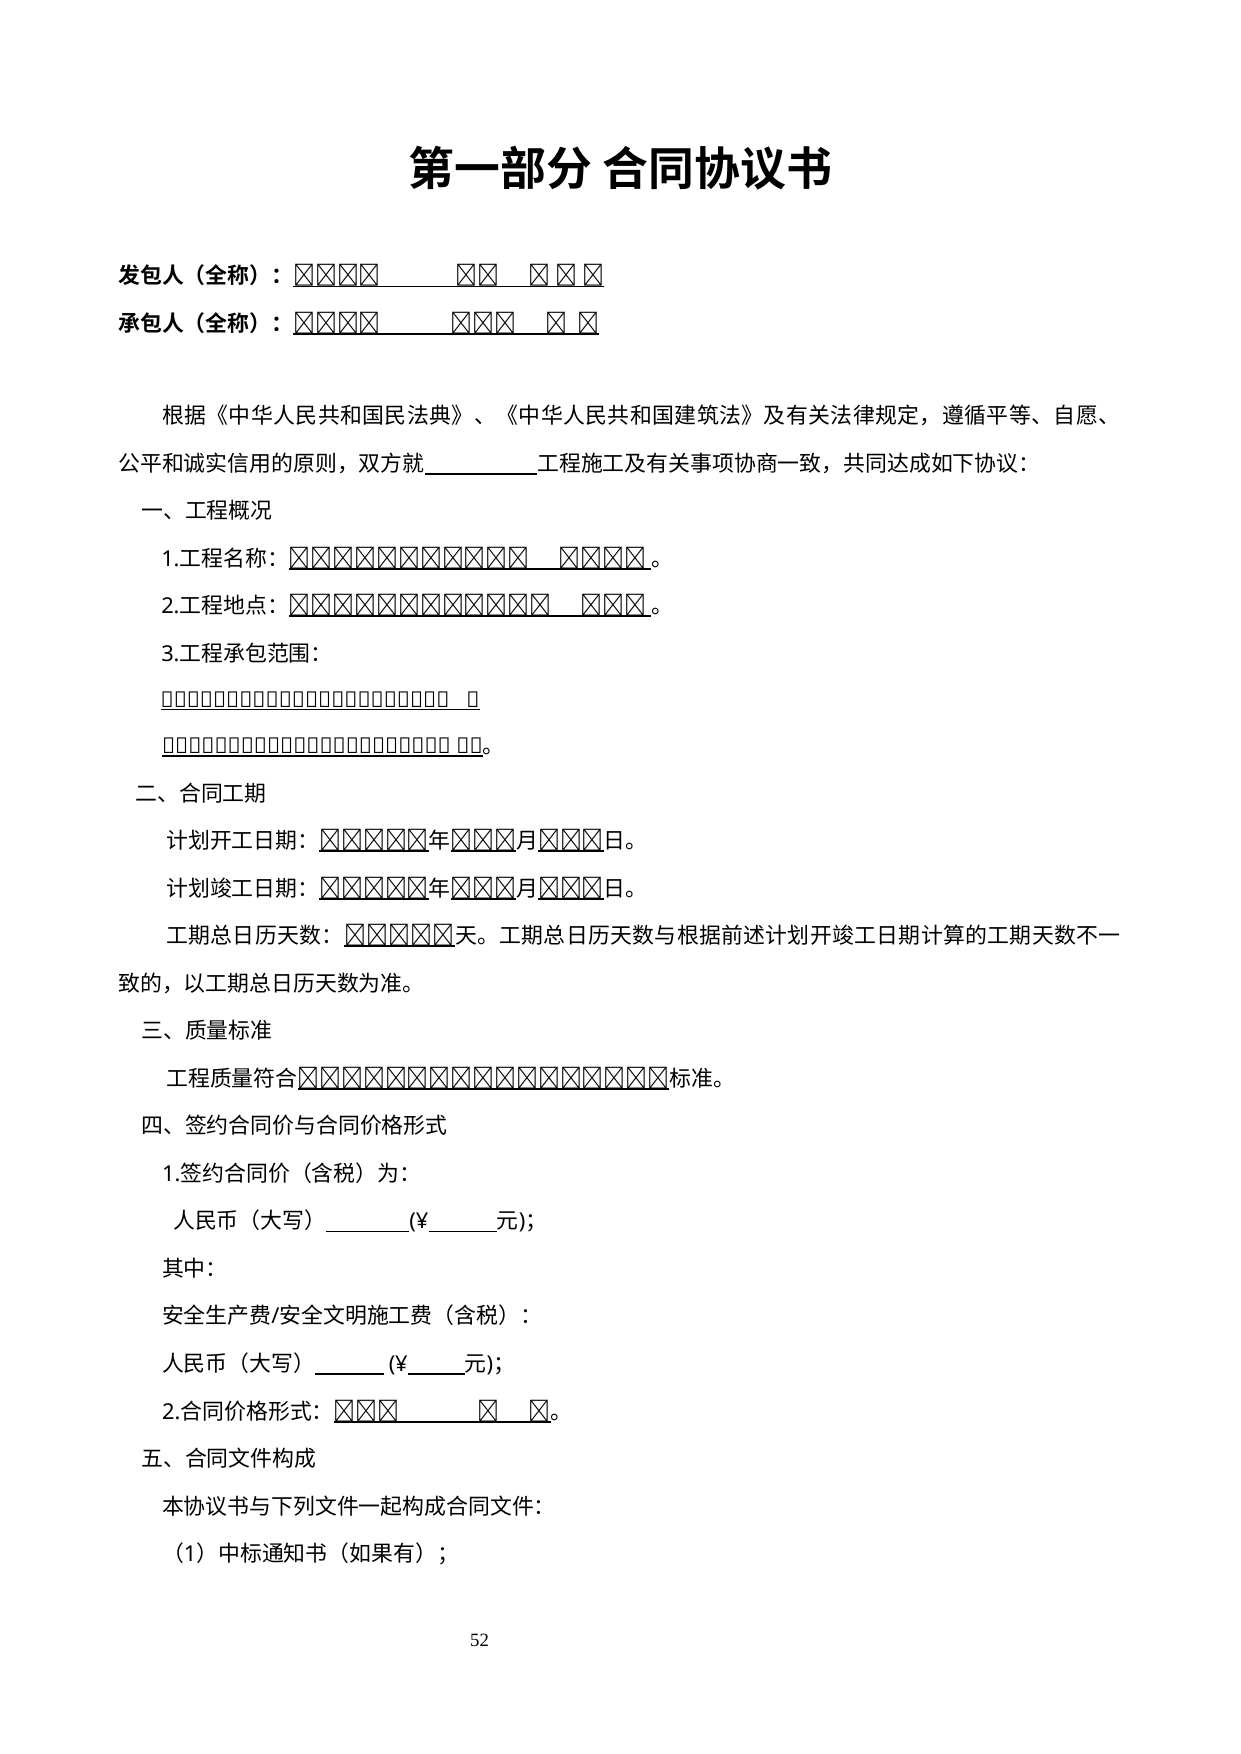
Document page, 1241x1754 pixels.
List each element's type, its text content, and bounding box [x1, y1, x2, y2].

text （1）中标通知书（如果有）； [118, 1536, 1122, 1568]
text 根据《中华人民共和国民法典》、《中华人民共和国建筑法》及有关法律规定，遵循平等、自愿、公平和诚实信用的原则，双方就 工程施工及有关事项协商一致，共同达成如下协议： [118, 398, 1122, 477]
text 安全生产费/安全文明施工费（含税）： [118, 1298, 1122, 1330]
text 2.合同价格形式：  。 [118, 1394, 1122, 1426]
text 计划开工日期：年月日。 [118, 823, 1122, 855]
text  。 [118, 728, 1122, 760]
text 计划竣工日期：年月日。 [118, 871, 1122, 902]
text 其中： [118, 1251, 1122, 1283]
text 工程质量符合标准。 [118, 1061, 1122, 1092]
subtitle 五、合同文件构成 [118, 1441, 1122, 1473]
text 本协议书与下列文件一起构成合同文件： [118, 1489, 1122, 1521]
text 人民币（大写） (¥ 元)； [118, 1346, 1122, 1378]
subtitle 二、合同工期 [118, 776, 1122, 807]
subtitle 三、质量标准 [118, 1013, 1122, 1045]
text 承包人（全称）：    [118, 306, 1122, 338]
text 2.工程地点：  。 [118, 588, 1122, 620]
text 人民币（大写） (¥ 元)； [118, 1203, 1122, 1235]
text 1.工程名称：  。 [118, 541, 1122, 572]
text 发包人（全称）：     [118, 258, 1122, 290]
subtitle 四、签约合同价与合同价格形式 [118, 1108, 1122, 1140]
subtitle 第一部分 合同协议书 [118, 132, 1122, 198]
text 工期总日历天数：天。工期总日历天数与根据前述计划开竣工日期计算的工期天数不一致的，以工期总日历天数为准。 [118, 918, 1122, 997]
subtitle 一、工程概况 [118, 493, 1122, 525]
text 3.工程承包范围： [118, 636, 1122, 668]
text 1.签约合同价（含税）为： [118, 1156, 1122, 1188]
text   [118, 683, 1122, 713]
